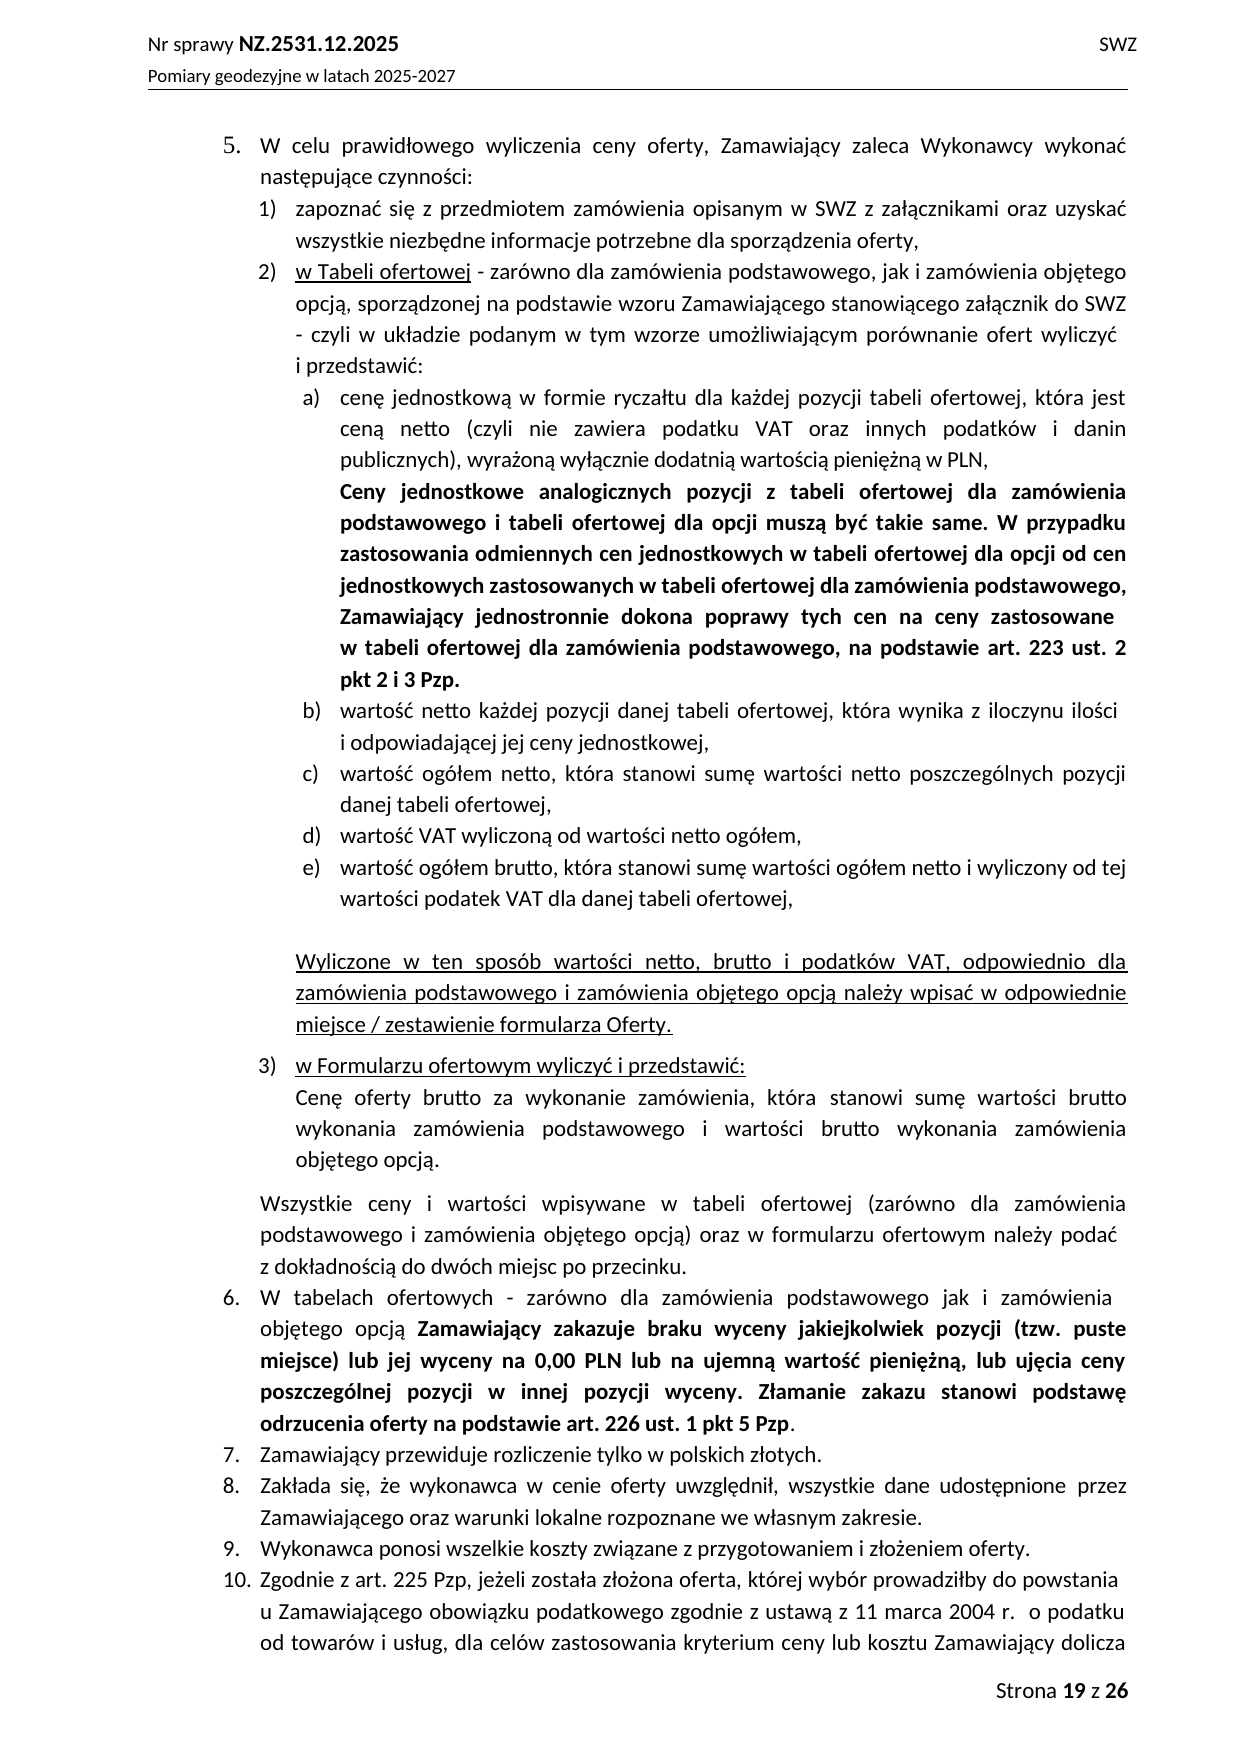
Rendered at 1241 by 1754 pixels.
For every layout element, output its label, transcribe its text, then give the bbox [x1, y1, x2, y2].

list Wykonawca ponosi wszelkie koszty związane z przygotowaniem i złożeniem oferty. [223, 1534, 1127, 1562]
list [223, 1565, 1127, 1656]
list W celu prawidłowego wyliczenia ceny oferty, Zamawiający zaleca Wykonawcy wykonać następujące czynności: [223, 130, 1127, 190]
list W tabelach ofertowych - zarówno dla zamówienia podstawowego jak i zamówienia objętego opcją Zamawiający zakazuje braku wyceny jakiejkolwiek pozycji (tzw. puste miejsce) lub jej wyceny na 0,00 PLN lub na ujemną wartość pieniężną, lub ujęcia ceny poszczególnej pozycji w innej pozycji wyceny. Złamanie zakazu stanowi podstawę odrzucenia oferty na podstawie art. 226 ust. 1 pkt 5 Pzp. [223, 1283, 1127, 1437]
list Zakłada się, że wykonawca w cenie oferty uwzględnił, wszystkie dane udostępnione przez Zamawiającego oraz warunki lokalne rozpoznane we własnym zakresie. [223, 1471, 1127, 1531]
list Wyliczone w ten sposób wartości netto, brutto i podatków VAT, odpowiednio dla zamówienia podstawowego i zamówienia objętego opcją należy wpisać w odpowiednie miejsce / zestawienie formularza Oferty. [295, 947, 1127, 971]
list w Tabeli ofertowej - zarówno dla zamówienia podstawowego, jak i zamówienia objętego opcją, sporządzonej na podstawie wzoru Zamawiającego stanowiącego załącznik do SWZ - czyli w układzie podanym w tym wzorze umożliwiającym porównanie ofert wyliczyć i przedstawić: [258, 257, 1127, 379]
list wartość ogółem brutto, która stanowi sumę wartości ogółem netto i wyliczony od tej wartości podatek VAT dla danej tabeli ofertowej, [302, 853, 1127, 912]
list Wyliczone w ten sposób wartości netto, brutto i podatków VAT, odpowiednio dla zamówienia podstawowego i zamówienia objętego opcją należy wpisać w odpowiednie miejsce / zestawienie formularza Oferty. [295, 972, 1127, 1003]
list Cenę oferty brutto za wykonanie zamówienia, która stanowi sumę wartości brutto wykonania zamówienia podstawowego i wartości brutto wykonania zamówienia objętego opcją. [295, 1083, 1127, 1173]
list wartość ogółem netto, która stanowi sumę wartości netto poszczególnych pozycji danej tabeli ofertowej, [302, 759, 1127, 818]
list Ceny jednostkowe analogicznych pozycji z tabeli ofertowej dla zamówienia podstawowego i tabeli ofertowej dla opcji muszą być takie same. W przypadku zastosowania odmiennych cen jednostkowych w tabeli ofertowej dla opcji od cen jednostkowych zastosowanych w tabeli ofertowej dla zamówienia podstawowego, Zamawiający jednostronnie dokona poprawy tych cen na ceny zastosowane w tabeli ofertowej dla zamówienia podstawowego, na podstawie art. 223 ust. 2 pkt 2 i 3 Pzp. [340, 477, 1127, 693]
list cenę jednostkową w formie ryczałtu dla każdej pozycji tabeli ofertowej, która jest ceną netto (czyli nie zawiera podatku VAT oraz innych podatków i danin publicznych), wyrażoną wyłącznie dodatnią wartością pieniężną w PLN, [302, 383, 1127, 473]
list Wyliczone w ten sposób wartości netto, brutto i podatków VAT, odpowiednio dla zamówienia podstawowego i zamówienia objętego opcją należy wpisać w odpowiednie miejsce / zestawienie formularza Oferty. [295, 1004, 1127, 1038]
list zapoznać się z przedmiotem zamówienia opisanym w SWZ z załącznikami oraz uzyskać wszystkie niezbędne informacje potrzebne dla sporządzenia oferty, [258, 194, 1127, 254]
list Zamawiający przewiduje rozliczenie tylko w polskich złotych. [223, 1440, 1127, 1468]
list wartość netto każdej pozycji danej tabeli ofertowej, która wynika z iloczynu ilości i odpowiadającej jej ceny jednostkowej, [302, 696, 1127, 756]
text Wszystkie ceny i wartości wpisywane w tabeli ofertowej (zarówno dla zamówienia podstawowego i zamówienia objętego opcją) oraz w formularzu ofertowym należy podać z dokładnością do dwóch miejsc po przecinku. [260, 1189, 1127, 1280]
list w Formularzu ofertowym wyliczyć i przedstawić: [258, 1051, 1127, 1079]
list wartość VAT wyliczoną od wartości netto ogółem, [302, 822, 1127, 850]
